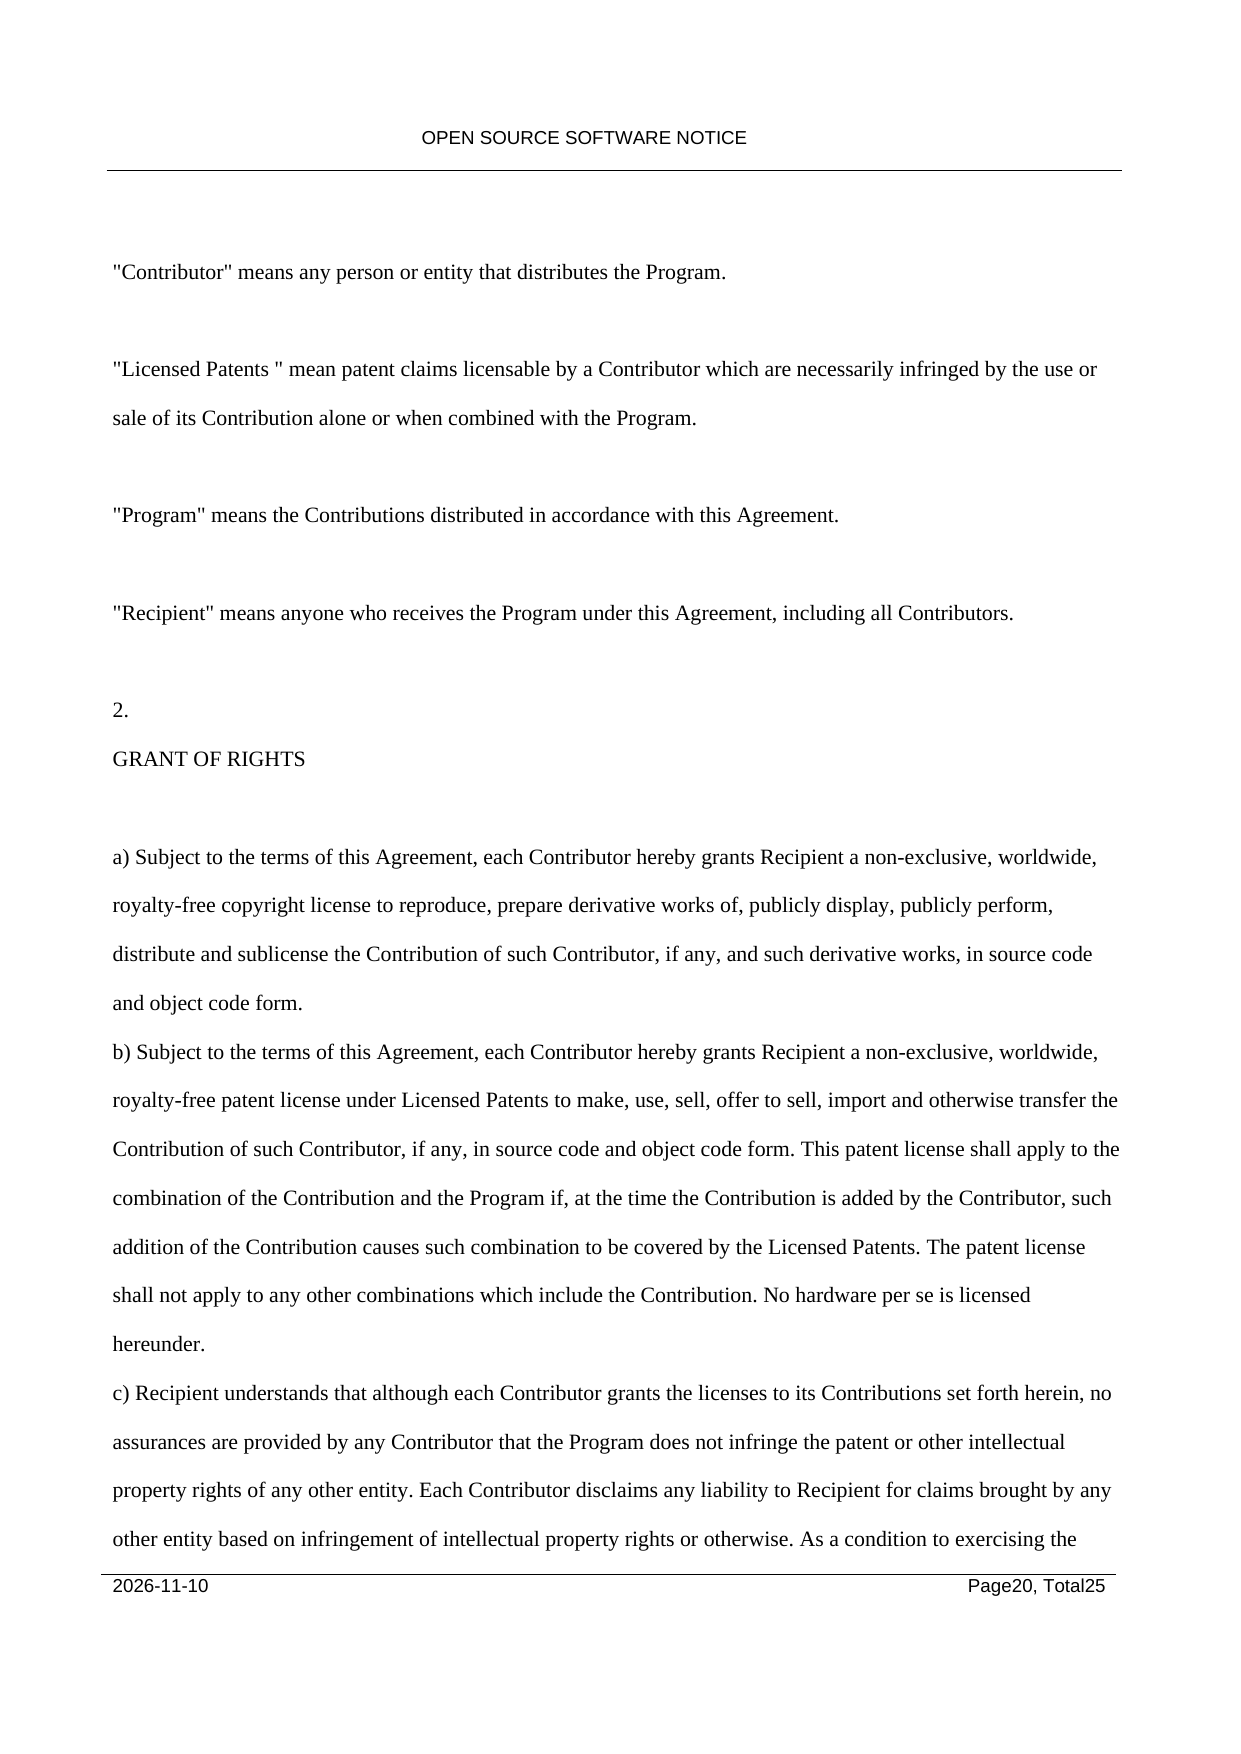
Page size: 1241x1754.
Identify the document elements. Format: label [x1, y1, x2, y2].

text [112, 206, 1128, 1555]
